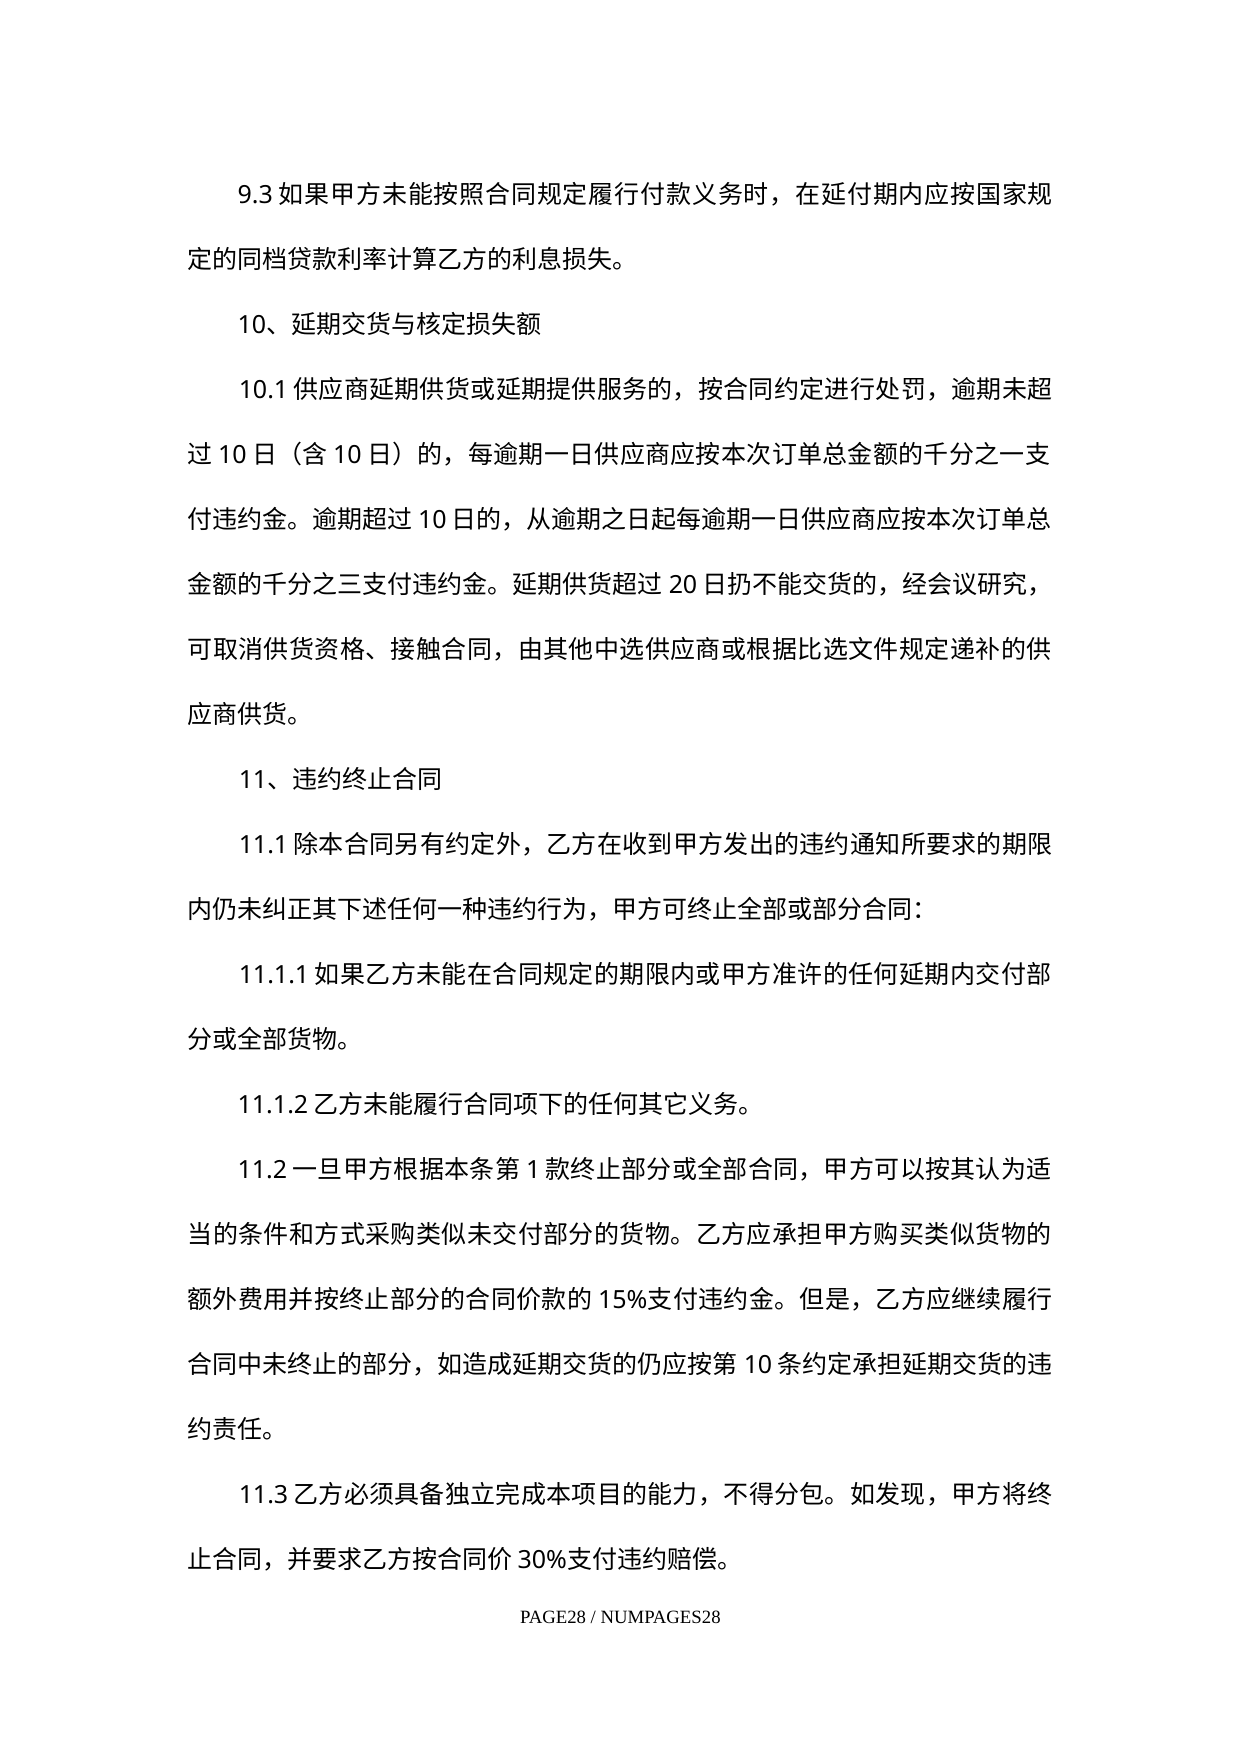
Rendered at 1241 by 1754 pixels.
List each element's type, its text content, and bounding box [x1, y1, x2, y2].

text 11.1除本合同另有约定外，乙方在收到甲方发出的违约通知所要求的期限内仍未纠正其下述任何一种违约行为，甲方可终止全部或部分合同： [187, 810, 1053, 940]
text 11.2一旦甲方根据本条第1款终止部分或全部合同，甲方可以按其认为适当的条件和方式采购类似未交付部分的货物。乙方应承担甲方购买类似货物的额外费用并按终止部分的合同价款的15%支付违约金。但是，乙方应继续履行合同中未终止的部分，如造成延期交货的仍应按第10条约定承担延期交货的违约责任。 [187, 1135, 1053, 1460]
text 11.1.1如果乙方未能在合同规定的期限内或甲方准许的任何延期内交付部分或全部货物。 [187, 940, 1053, 1070]
text 11.1.2乙方未能履行合同项下的任何其它义务。 [187, 1070, 1053, 1135]
text 10、延期交货与核定损失额 [187, 290, 1053, 355]
text 9.3如果甲方未能按照合同规定履行付款义务时，在延付期内应按国家规定的同档贷款利率计算乙方的利息损失。 [187, 160, 1053, 290]
text 11.3乙方必须具备独立完成本项目的能力，不得分包。如发现，甲方将终止合同，并要求乙方按合同价30%支付违约赔偿。 [187, 1460, 1053, 1590]
text 10.1供应商延期供货或延期提供服务的，按合同约定进行处罚，逾期未超过10日（含10日）的，每逾期一日供应商应按本次订单总金额的千分之一支付违约金。逾期超过10日的，从逾期之日起每逾期一日供应商应按本次订单总金额的千分之三支付违约金。延期供货超过20日扔不能交货的，经会议研究，可取消供货资格、接触合同，由其他中选供应商或根据比选文件规定递补的供应商供货。 [187, 355, 1053, 745]
text 11、违约终止合同 [187, 745, 1053, 810]
